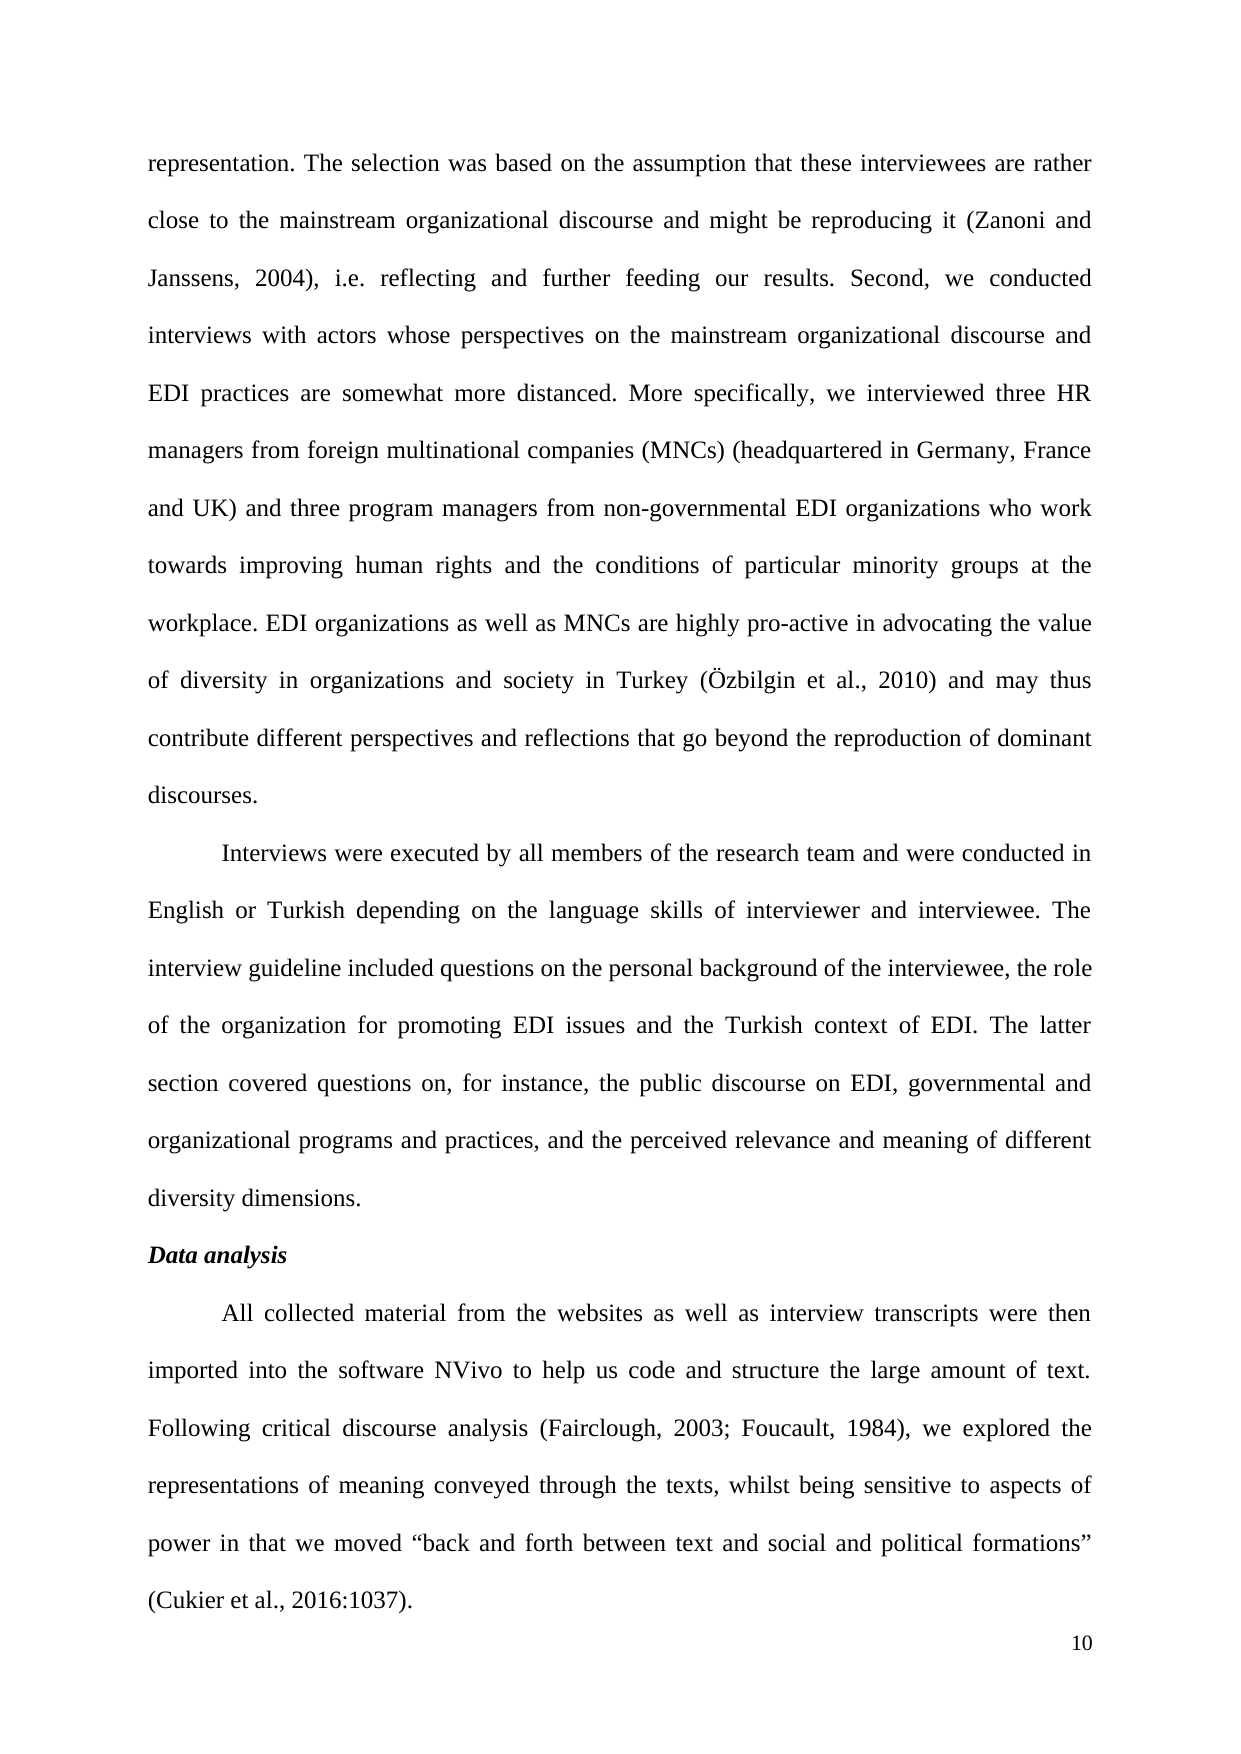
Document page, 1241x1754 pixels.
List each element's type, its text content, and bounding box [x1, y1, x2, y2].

text Interviews were executed by all members of the research team and were conducted in English or Turkish depending on the language skills of interviewer and interviewee. The interview guideline included questions on the personal background of the interviewee, the role of the organization for promoting EDI issues and the Turkish context of EDI. The latter section covered questions on, for instance, the public discourse on EDI, governmental and organizational programs and practices, and the perceived relevance and meaning of different diversity dimensions. [148, 838, 1093, 1211]
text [148, 148, 1093, 809]
text All collected material from the websites as well as interview transcripts were then imported into the software NVivo to help us code and structure the large amount of text. Following critical discourse analysis (Fairclough, 2003; Foucault, 1984), we explored the representations of meaning conveyed through the texts, whilst being sensitive to aspects of power in that we moved “back and forth between text and social and political formations” (Cukier et al., 2016:1037). [148, 1298, 1093, 1614]
text Data analysis [148, 1240, 1093, 1269]
